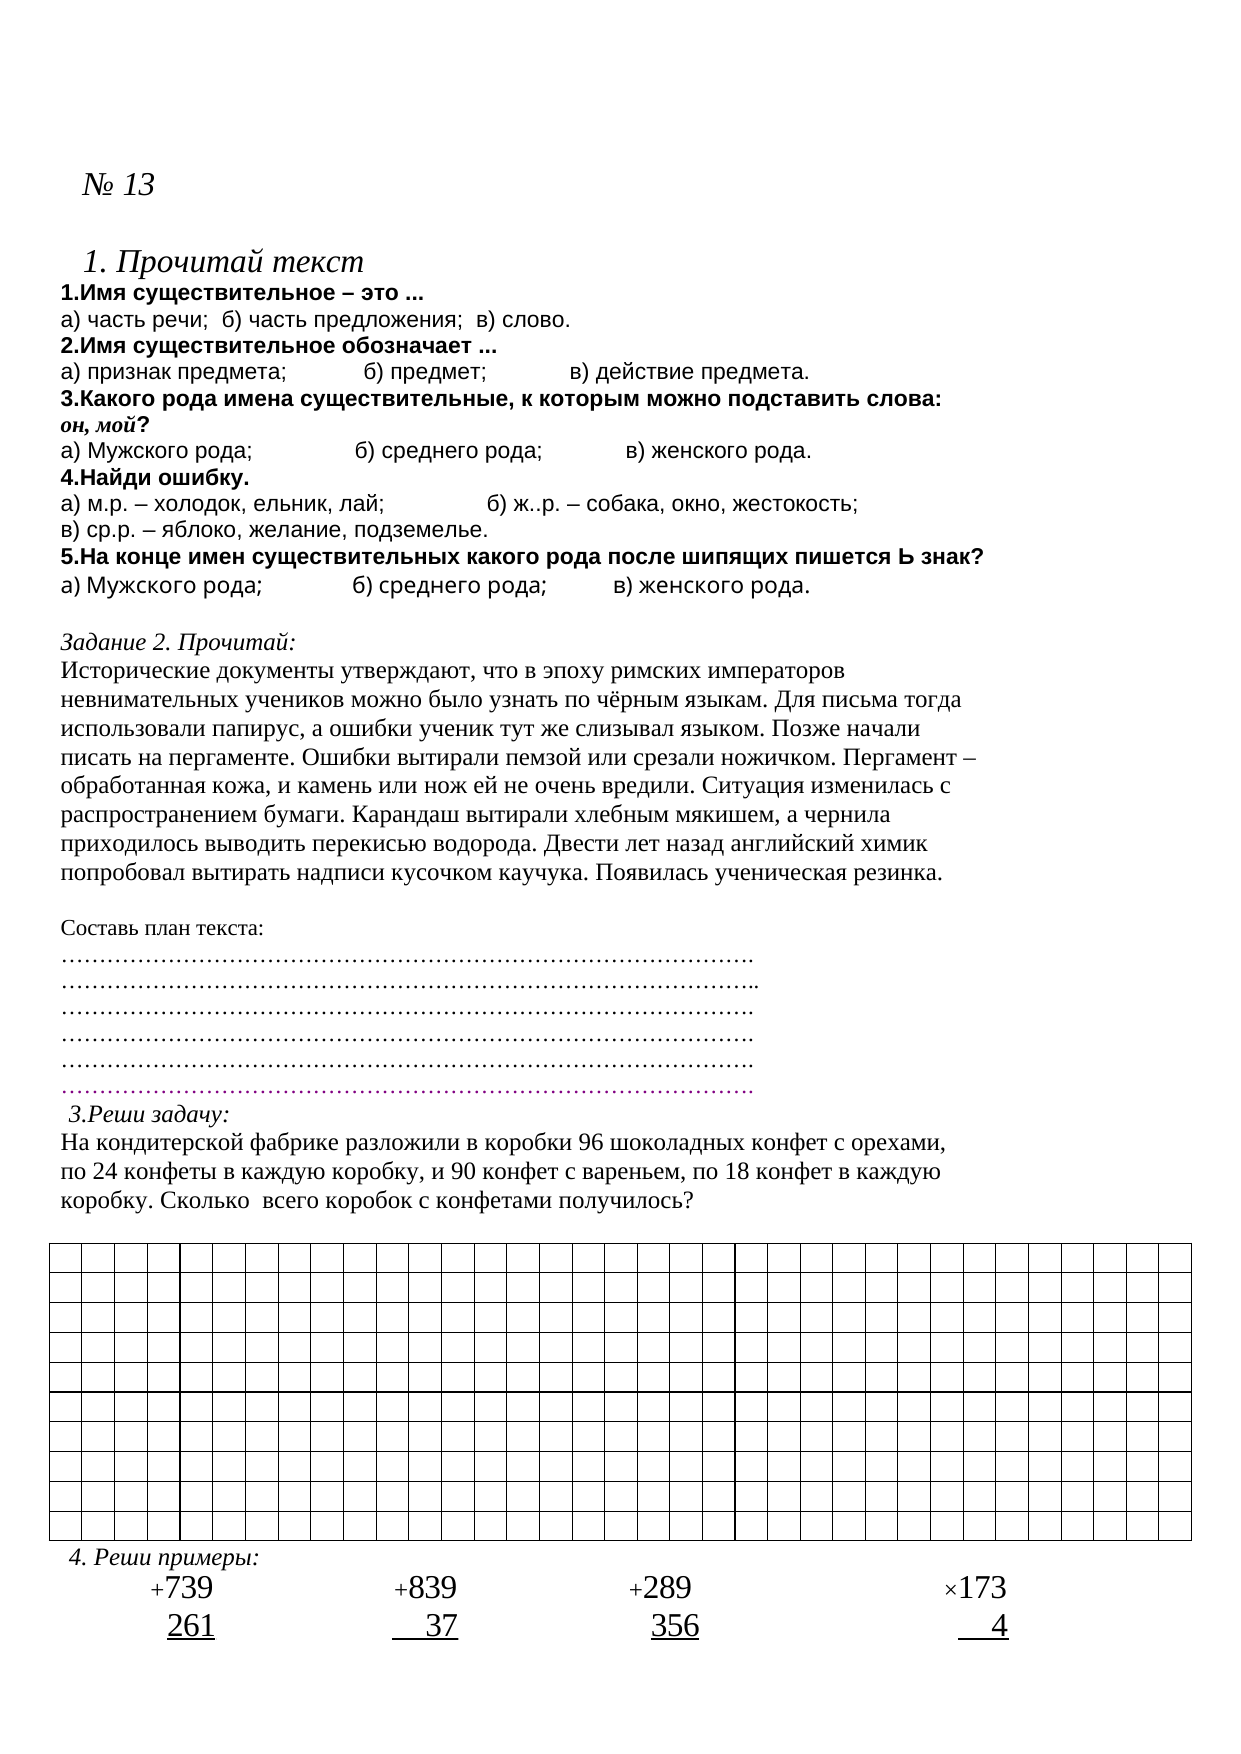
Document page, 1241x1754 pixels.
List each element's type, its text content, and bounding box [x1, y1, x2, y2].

table_cell [115, 1482, 147, 1511]
table_header [50, 1244, 81, 1272]
table_cell [898, 1303, 930, 1332]
table_cell [670, 1452, 702, 1481]
table_cell [246, 1303, 278, 1332]
text обработанная кожа, и камень или нож ей не очень вредили. Ситуация изменилась с [60, 771, 1180, 799]
text Задание 2. Прочитай: [60, 627, 1180, 656]
table_cell [115, 1512, 147, 1540]
table_cell [377, 1482, 408, 1511]
table_cell [246, 1333, 278, 1362]
table_cell [1159, 1363, 1191, 1391]
table_cell [409, 1482, 441, 1511]
table_cell [573, 1512, 604, 1540]
table_cell [638, 1422, 669, 1451]
table_cell [1029, 1303, 1061, 1332]
table_cell [931, 1333, 963, 1362]
table_cell [605, 1512, 637, 1540]
table_cell [148, 1303, 179, 1332]
table_cell [898, 1333, 930, 1362]
table_cell [246, 1422, 278, 1451]
table_header [279, 1244, 310, 1272]
table_cell [1094, 1303, 1126, 1332]
table_cell [507, 1303, 539, 1332]
table_header +289 [545, 1571, 826, 1608]
table_cell [1062, 1452, 1093, 1481]
table_cell [703, 1303, 734, 1332]
table_cell [1094, 1363, 1126, 1391]
table_cell [768, 1393, 800, 1421]
table_cell [931, 1452, 963, 1481]
text ……………………………………………………………………………….. [60, 967, 1180, 993]
table_cell [801, 1452, 832, 1481]
table_header [213, 1244, 245, 1272]
text ………………………………………………………………………………. [60, 1020, 1180, 1046]
table_cell [181, 1303, 212, 1332]
table_header [377, 1244, 408, 1272]
table_cell [898, 1363, 930, 1391]
table_header [442, 1244, 474, 1272]
table_cell [82, 1333, 114, 1362]
table_cell [213, 1273, 245, 1302]
table_cell [50, 1333, 81, 1362]
table_cell [344, 1422, 376, 1451]
text ………………………………………………………………………………. [60, 1072, 1180, 1099]
table_cell [801, 1393, 832, 1421]
table_cell [1029, 1422, 1061, 1451]
table_cell [1127, 1363, 1158, 1391]
text распространением бумаги. Карандаш вытирали хлебным мякишем, а чернила [60, 799, 1180, 828]
table_cell [279, 1452, 310, 1481]
table_cell [213, 1452, 245, 1481]
table_cell [605, 1422, 637, 1451]
table_cell [703, 1393, 734, 1421]
table_cell [377, 1303, 408, 1332]
table_cell [1127, 1333, 1158, 1362]
table_cell [996, 1422, 1028, 1451]
table_cell [213, 1482, 245, 1511]
table_cell [540, 1452, 572, 1481]
table_cell [475, 1363, 506, 1391]
table_cell [866, 1512, 897, 1540]
table_header [605, 1244, 637, 1272]
table_cell [833, 1273, 865, 1302]
text попробовал вытирать надписи кусочком каучука. Появилась ученическая резинка. [60, 857, 1180, 886]
table_cell [507, 1452, 539, 1481]
table_cell [213, 1333, 245, 1362]
table_cell [344, 1273, 376, 1302]
table_cell [833, 1512, 865, 1540]
table_cell [213, 1512, 245, 1540]
table_cell [344, 1482, 376, 1511]
table_cell [82, 1422, 114, 1451]
text ………………………………………………………………………………. [60, 941, 1180, 967]
table_cell [475, 1482, 506, 1511]
table_header +839 [307, 1571, 545, 1608]
text по 24 конфеты в каждую коробку, и 90 конфет с вареньем, по 18 конфет в каждую [60, 1156, 1180, 1185]
table_cell [409, 1393, 441, 1421]
table_cell [866, 1393, 897, 1421]
table_cell [1094, 1393, 1126, 1421]
table_cell [507, 1363, 539, 1391]
table_cell [1127, 1422, 1158, 1451]
table_cell [148, 1333, 179, 1362]
table_cell [409, 1273, 441, 1302]
text 1.Имя существительное – это ... [60, 279, 1180, 306]
table_cell [866, 1303, 897, 1332]
table_cell [311, 1303, 343, 1332]
table_cell [50, 1303, 81, 1332]
table_cell [768, 1273, 800, 1302]
table_header [311, 1244, 343, 1272]
table_cell [344, 1303, 376, 1332]
table_cell [866, 1363, 897, 1391]
text 3.Какого рода имена существительные, к которым можно подставить слова: [60, 384, 1180, 411]
table_cell [931, 1273, 963, 1302]
table_cell [409, 1452, 441, 1481]
table_header [898, 1244, 930, 1272]
table_cell [540, 1363, 572, 1391]
table_cell [311, 1333, 343, 1362]
table_cell [50, 1363, 81, 1391]
table_cell [996, 1273, 1028, 1302]
table_cell [148, 1273, 179, 1302]
text а) м.р. – холодок, ельник, лай; б) ж..р. – собака, окно, жестокость; [60, 490, 1180, 516]
table_cell [638, 1273, 669, 1302]
table_cell [866, 1333, 897, 1362]
table_cell [409, 1512, 441, 1540]
table_cell [605, 1363, 637, 1391]
table_cell [246, 1452, 278, 1481]
table_cell [246, 1512, 278, 1540]
table_cell [442, 1452, 474, 1481]
table_cell [670, 1393, 702, 1421]
table_cell [736, 1482, 767, 1511]
table_header [1029, 1244, 1061, 1272]
table_cell [1127, 1512, 1158, 1540]
table_cell [344, 1393, 376, 1421]
table_cell [442, 1303, 474, 1332]
table_cell [50, 1422, 81, 1451]
table_cell [996, 1482, 1028, 1511]
table_cell [181, 1333, 212, 1362]
table_cell [1127, 1393, 1158, 1421]
table_cell [801, 1512, 832, 1540]
table_cell [703, 1452, 734, 1481]
table_cell [148, 1482, 179, 1511]
table_cell [670, 1512, 702, 1540]
table_cell [801, 1333, 832, 1362]
table_cell [181, 1422, 212, 1451]
table_cell [1127, 1452, 1158, 1481]
table_cell [377, 1363, 408, 1391]
table_cell [573, 1393, 604, 1421]
table_cell [181, 1512, 212, 1540]
text 5.На конце имен существительных какого рода после шипящих пишется Ь знак? [60, 543, 1180, 569]
table_header [736, 1244, 767, 1272]
table_cell [768, 1333, 800, 1362]
table_header [475, 1244, 506, 1272]
table_cell [442, 1422, 474, 1451]
table_cell [540, 1512, 572, 1540]
table_header [573, 1244, 604, 1272]
table_cell [82, 1482, 114, 1511]
table_cell [475, 1303, 506, 1332]
table_cell [866, 1422, 897, 1451]
table_cell [507, 1482, 539, 1511]
table_cell [50, 1512, 81, 1540]
table_cell [540, 1482, 572, 1511]
table_cell [605, 1452, 637, 1481]
table_cell [409, 1363, 441, 1391]
table_cell [605, 1333, 637, 1362]
table_cell [82, 1393, 114, 1421]
table_cell [1159, 1512, 1191, 1540]
table_cell [344, 1333, 376, 1362]
table_header [801, 1244, 832, 1272]
table_cell [801, 1482, 832, 1511]
table_cell [931, 1482, 963, 1511]
table_header [670, 1244, 702, 1272]
table_cell [1094, 1333, 1126, 1362]
table_cell [540, 1333, 572, 1362]
table_cell [996, 1452, 1028, 1481]
table_cell [311, 1422, 343, 1451]
text а) Мужского рода; б) среднего рода; в) женского рода. [60, 437, 1180, 464]
table_cell [573, 1333, 604, 1362]
table_cell [833, 1333, 865, 1362]
table_cell [442, 1273, 474, 1302]
table_header [703, 1244, 734, 1272]
table_cell [703, 1333, 734, 1362]
text ………………………………………………………………………………. [60, 993, 1180, 1020]
table_cell [801, 1273, 832, 1302]
table_cell [736, 1393, 767, 1421]
table_cell [1062, 1273, 1093, 1302]
table_cell [311, 1393, 343, 1421]
table_cell [1159, 1393, 1191, 1421]
table_header [1094, 1244, 1126, 1272]
table_cell [931, 1512, 963, 1540]
table_cell [115, 1333, 147, 1362]
table_cell [50, 1273, 81, 1302]
table_cell [833, 1393, 865, 1421]
table_cell [50, 1393, 81, 1421]
table_header [148, 1244, 179, 1272]
table_cell [148, 1363, 179, 1391]
table_cell [964, 1512, 995, 1540]
table_cell [964, 1273, 995, 1302]
table_cell [670, 1273, 702, 1302]
table_cell [115, 1422, 147, 1451]
table_cell [82, 1303, 114, 1332]
table_cell [1159, 1273, 1191, 1302]
table_header ×173 [826, 1571, 1014, 1608]
table_cell [638, 1512, 669, 1540]
table_header [507, 1244, 539, 1272]
table_cell [475, 1512, 506, 1540]
table_header [833, 1244, 865, 1272]
text невнимательных учеников можно было узнать по чёрным языкам. Для письма тогда [60, 684, 1180, 713]
table_cell [475, 1452, 506, 1481]
table_cell [148, 1512, 179, 1540]
table_cell [311, 1273, 343, 1302]
table_cell [964, 1303, 995, 1332]
table_cell [115, 1452, 147, 1481]
table_cell [638, 1482, 669, 1511]
table_cell [573, 1482, 604, 1511]
table_cell [442, 1512, 474, 1540]
table_cell [213, 1363, 245, 1391]
table_cell [768, 1422, 800, 1451]
table_cell [279, 1482, 310, 1511]
table_cell [213, 1303, 245, 1332]
table_cell [670, 1422, 702, 1451]
table_cell [344, 1363, 376, 1391]
table_cell [475, 1393, 506, 1421]
table_cell [181, 1393, 212, 1421]
table_cell [866, 1452, 897, 1481]
table_cell [1029, 1393, 1061, 1421]
table_cell [279, 1393, 310, 1421]
table_cell [279, 1422, 310, 1451]
table_cell [311, 1363, 343, 1391]
table_cell [377, 1512, 408, 1540]
table_cell [246, 1273, 278, 1302]
table_cell [442, 1333, 474, 1362]
table_cell [279, 1273, 310, 1302]
table_cell [833, 1303, 865, 1332]
table_cell [409, 1422, 441, 1451]
table_cell [148, 1452, 179, 1481]
table_cell [507, 1393, 539, 1421]
table_cell [115, 1273, 147, 1302]
table_header [866, 1244, 897, 1272]
table_cell [82, 1273, 114, 1302]
table_header +739 [145, 1571, 307, 1608]
table_cell [605, 1303, 637, 1332]
table_cell [311, 1482, 343, 1511]
table_cell [573, 1273, 604, 1302]
table_cell [1159, 1452, 1191, 1481]
table_cell [442, 1393, 474, 1421]
table_cell [703, 1363, 734, 1391]
table_cell [1094, 1422, 1126, 1451]
text На кондитерской фабрике разложили в коробки 96 шоколадных конфет с орехами, [60, 1127, 1180, 1156]
table_cell [833, 1482, 865, 1511]
text использовали папирус, а ошибки ученик тут же слизывал языком. Позже начали [60, 713, 1180, 742]
table_cell [377, 1422, 408, 1451]
table_cell [82, 1363, 114, 1391]
table_cell [1029, 1452, 1061, 1481]
text он, мой? [60, 411, 1180, 437]
table_cell [279, 1333, 310, 1362]
table_cell [1029, 1482, 1061, 1511]
table_cell [833, 1452, 865, 1481]
table_cell [442, 1363, 474, 1391]
table_cell [311, 1512, 343, 1540]
table_cell [736, 1452, 767, 1481]
table_header [768, 1244, 800, 1272]
table_cell [475, 1333, 506, 1362]
table_cell [115, 1363, 147, 1391]
table_cell [82, 1452, 114, 1481]
table_cell [181, 1452, 212, 1481]
table_cell [1159, 1482, 1191, 1511]
table_cell [670, 1333, 702, 1362]
table_cell [573, 1363, 604, 1391]
table_cell [1094, 1452, 1126, 1481]
table_cell [801, 1303, 832, 1332]
table_cell [344, 1512, 376, 1540]
table_cell [507, 1512, 539, 1540]
table_cell [605, 1393, 637, 1421]
table_cell [768, 1482, 800, 1511]
table_cell [377, 1452, 408, 1481]
table_cell [898, 1422, 930, 1451]
table_cell [1062, 1303, 1093, 1332]
table_cell 4 [826, 1608, 1014, 1646]
table_header [964, 1244, 995, 1272]
table_cell [703, 1273, 734, 1302]
table_cell [115, 1393, 147, 1421]
table_header [1062, 1244, 1093, 1272]
table_cell [1029, 1363, 1061, 1391]
table_cell [1127, 1273, 1158, 1302]
table_cell [344, 1452, 376, 1481]
table_cell [442, 1482, 474, 1511]
text писать на пергаменте. Ошибки вытирали пемзой или срезали ножичком. Пергамент – [60, 742, 1180, 771]
table_cell [573, 1452, 604, 1481]
table_cell [540, 1393, 572, 1421]
table_header [931, 1244, 963, 1272]
table_cell [768, 1512, 800, 1540]
table_cell [964, 1333, 995, 1362]
text Исторические документы утверждают, что в эпоху римских императоров [60, 656, 1180, 684]
table_cell [638, 1363, 669, 1391]
table_cell [964, 1393, 995, 1421]
table_cell [898, 1482, 930, 1511]
table_cell [801, 1422, 832, 1451]
table_cell [736, 1303, 767, 1332]
table_cell [898, 1273, 930, 1302]
table_cell [507, 1273, 539, 1302]
table_cell [1062, 1482, 1093, 1511]
table_cell [1094, 1273, 1126, 1302]
table_cell [768, 1363, 800, 1391]
table_cell [1029, 1333, 1061, 1362]
table_cell [833, 1422, 865, 1451]
table_cell [605, 1482, 637, 1511]
table_cell [768, 1303, 800, 1332]
table_cell [866, 1482, 897, 1511]
text в) ср.р. – яблоко, желание, подземелье. [60, 516, 1180, 543]
table_cell [996, 1363, 1028, 1391]
table_cell [148, 1393, 179, 1421]
table_cell [507, 1333, 539, 1362]
table_cell [1029, 1273, 1061, 1302]
table_cell [931, 1422, 963, 1451]
text ………………………………………………………………………………. [60, 1046, 1180, 1072]
table_cell [736, 1512, 767, 1540]
table_cell [898, 1452, 930, 1481]
table_cell [964, 1482, 995, 1511]
table_cell [1062, 1393, 1093, 1421]
table_cell [540, 1303, 572, 1332]
table_cell [1062, 1512, 1093, 1540]
table_cell [703, 1422, 734, 1451]
table_cell [638, 1393, 669, 1421]
table_cell [540, 1422, 572, 1451]
table_cell [1159, 1303, 1191, 1332]
table_cell [866, 1273, 897, 1302]
text 4. Реши примеры: [60, 1542, 1180, 1571]
table_cell [475, 1422, 506, 1451]
table_cell [1094, 1512, 1126, 1540]
table_cell [736, 1422, 767, 1451]
table_cell [964, 1452, 995, 1481]
table_cell [736, 1333, 767, 1362]
table_cell [115, 1303, 147, 1332]
table_cell [409, 1333, 441, 1362]
table_cell [996, 1303, 1028, 1332]
text а) Мужского рода; б) среднего рода; в) женского рода. [60, 569, 1180, 600]
table_cell [246, 1363, 278, 1391]
table_header [82, 1244, 114, 1272]
table_cell [1159, 1333, 1191, 1362]
table_cell [833, 1363, 865, 1391]
text а) признак предмета; б) предмет; в) действие предмета. [60, 358, 1180, 384]
table_cell [409, 1303, 441, 1332]
table_cell [82, 1512, 114, 1540]
table_cell [507, 1422, 539, 1451]
table_cell [573, 1422, 604, 1451]
table_cell [246, 1482, 278, 1511]
table_header [181, 1244, 212, 1272]
table_cell [703, 1512, 734, 1540]
table_header [344, 1244, 376, 1272]
table_cell [1094, 1482, 1126, 1511]
table_cell [475, 1273, 506, 1302]
table_cell [768, 1452, 800, 1481]
table_cell [1062, 1333, 1093, 1362]
table_cell [964, 1422, 995, 1451]
table_cell [213, 1422, 245, 1451]
text 2.Имя существительное обозначает ... [60, 332, 1180, 358]
text приходилось выводить перекисью водорода. Двести лет назад английский химик [60, 828, 1180, 857]
text коробку. Сколько всего коробок с конфетами получилось? [60, 1185, 1180, 1214]
table_cell [670, 1363, 702, 1391]
table_cell [50, 1482, 81, 1511]
table_cell [377, 1393, 408, 1421]
table_cell [1127, 1482, 1158, 1511]
table_cell [736, 1273, 767, 1302]
table_cell [540, 1273, 572, 1302]
table_cell [1029, 1512, 1061, 1540]
table_cell [931, 1363, 963, 1391]
table_cell [670, 1303, 702, 1332]
table_cell [311, 1452, 343, 1481]
table_cell [148, 1422, 179, 1451]
table_cell [181, 1363, 212, 1391]
table_cell [736, 1363, 767, 1391]
table_header [638, 1244, 669, 1272]
table_cell [246, 1393, 278, 1421]
table_header [246, 1244, 278, 1272]
table_cell 37 [307, 1608, 545, 1646]
table_cell [931, 1393, 963, 1421]
table_cell [670, 1482, 702, 1511]
table_cell [279, 1363, 310, 1391]
table_header [115, 1244, 147, 1272]
table_cell [1127, 1303, 1158, 1332]
table_header [1159, 1244, 1191, 1272]
table_cell [377, 1273, 408, 1302]
table_cell [898, 1512, 930, 1540]
table_cell [50, 1452, 81, 1481]
table_cell [996, 1333, 1028, 1362]
table_cell [279, 1303, 310, 1332]
table_cell [1062, 1422, 1093, 1451]
table_cell [605, 1273, 637, 1302]
table_header [996, 1244, 1028, 1272]
text 4.Найди ошибку. [60, 464, 1180, 490]
table_cell [181, 1482, 212, 1511]
table_header [1127, 1244, 1158, 1272]
table_cell [573, 1303, 604, 1332]
table_cell [996, 1393, 1028, 1421]
table_cell 261 [145, 1608, 307, 1646]
table_cell [931, 1303, 963, 1332]
text 3.Реши задачу: [60, 1099, 1180, 1127]
table_cell [638, 1452, 669, 1481]
table_cell [703, 1482, 734, 1511]
table_cell [898, 1393, 930, 1421]
table_cell [638, 1303, 669, 1332]
table_cell [964, 1363, 995, 1391]
table_header [409, 1244, 441, 1272]
text Составь план текста: [60, 914, 1180, 941]
table_header [540, 1244, 572, 1272]
table_cell [213, 1393, 245, 1421]
table_cell [279, 1512, 310, 1540]
table_cell [638, 1333, 669, 1362]
table_cell 356 [545, 1608, 826, 1646]
table_cell [1159, 1422, 1191, 1451]
table_cell [1062, 1363, 1093, 1391]
table_cell [377, 1333, 408, 1362]
table_cell [181, 1273, 212, 1302]
text а) часть речи; б) часть предложения; в) слово. [60, 306, 1180, 332]
table_cell [996, 1512, 1028, 1540]
table_cell [801, 1363, 832, 1391]
